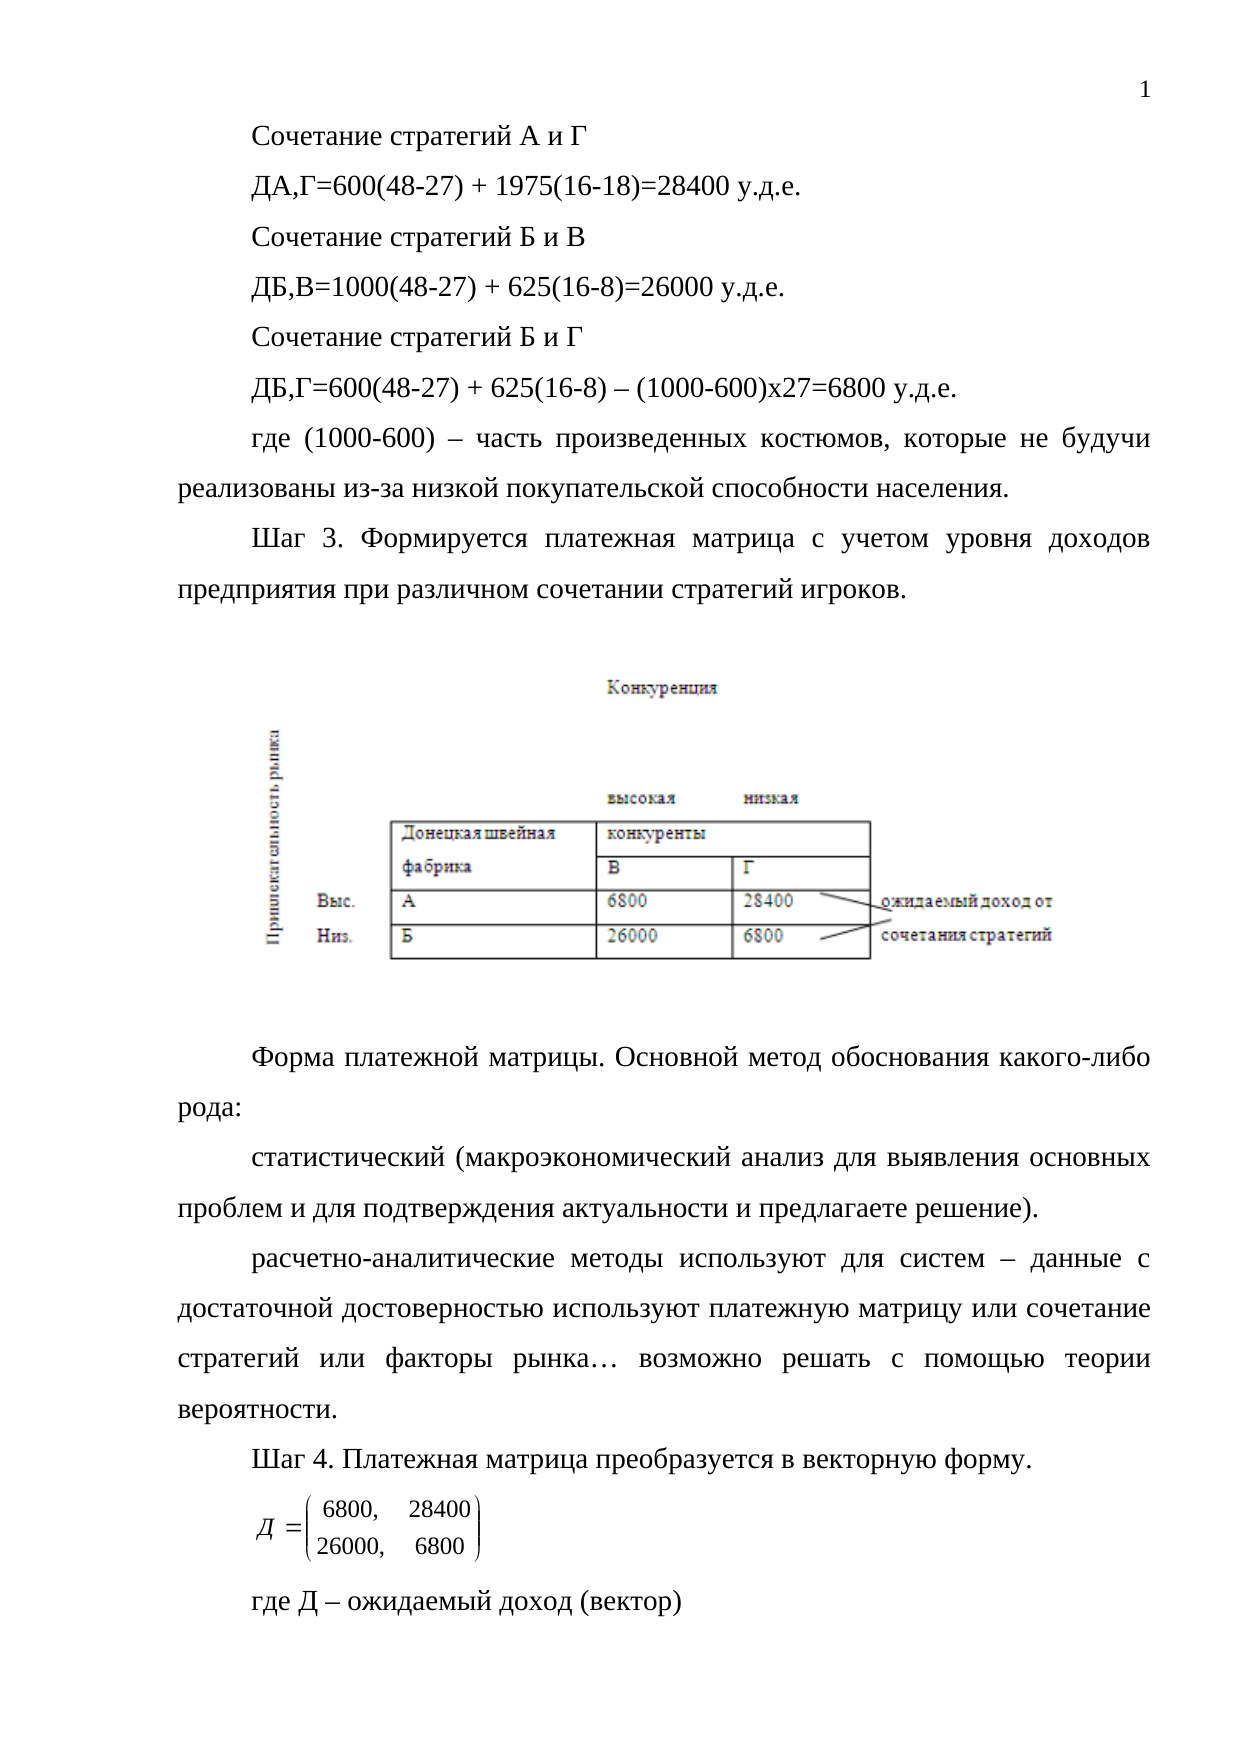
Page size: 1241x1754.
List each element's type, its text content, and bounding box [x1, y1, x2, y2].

text где (1000-600) – часть произведенных костюмов, которые не будучи реализованы из-за низкой покупательской способности населения. [177, 420, 1152, 504]
text где Д – ожидаемый доход (вектор) [177, 1583, 1152, 1617]
text Сочетание стратегий А и Г [177, 118, 1152, 152]
text Шаг 4. Платежная матрица преобразуется в векторную форму. [177, 1441, 1152, 1475]
text Форма платежной матрицы. Основной метод обоснования какого-либо рода: [177, 1039, 1152, 1123]
text статистический (макроэкономический анализ для выявления основных проблем и для подтверждения актуальности и предлагаете решение). [177, 1139, 1152, 1223]
text расчетно-аналитические методы используют для систем – данные с достаточной достоверностью используют платежную матрицу или сочетание стратегий или факторы рынка… возможно решать с помощью теории вероятности. [177, 1240, 1152, 1424]
picture [251, 671, 1067, 972]
text ДБ,В=1000(48-27) + 625(16-8)=26000 у.д.е. [177, 269, 1152, 303]
text ДБ,Г=600(48-27) + 625(16-8) – (1000-600)х27=6800 у.д.е. [177, 370, 1152, 403]
text Шаг 3. Формируется платежная матрица с учетом уровня доходов предприятия при различном сочетании стратегий игроков. [177, 521, 1152, 604]
text Сочетание стратегий Б и Г [177, 319, 1152, 353]
text Сочетание стратегий Б и В [177, 219, 1152, 252]
text ДА,Г=600(48-27) + 1975(16-18)=28400 у.д.е. [177, 168, 1152, 202]
